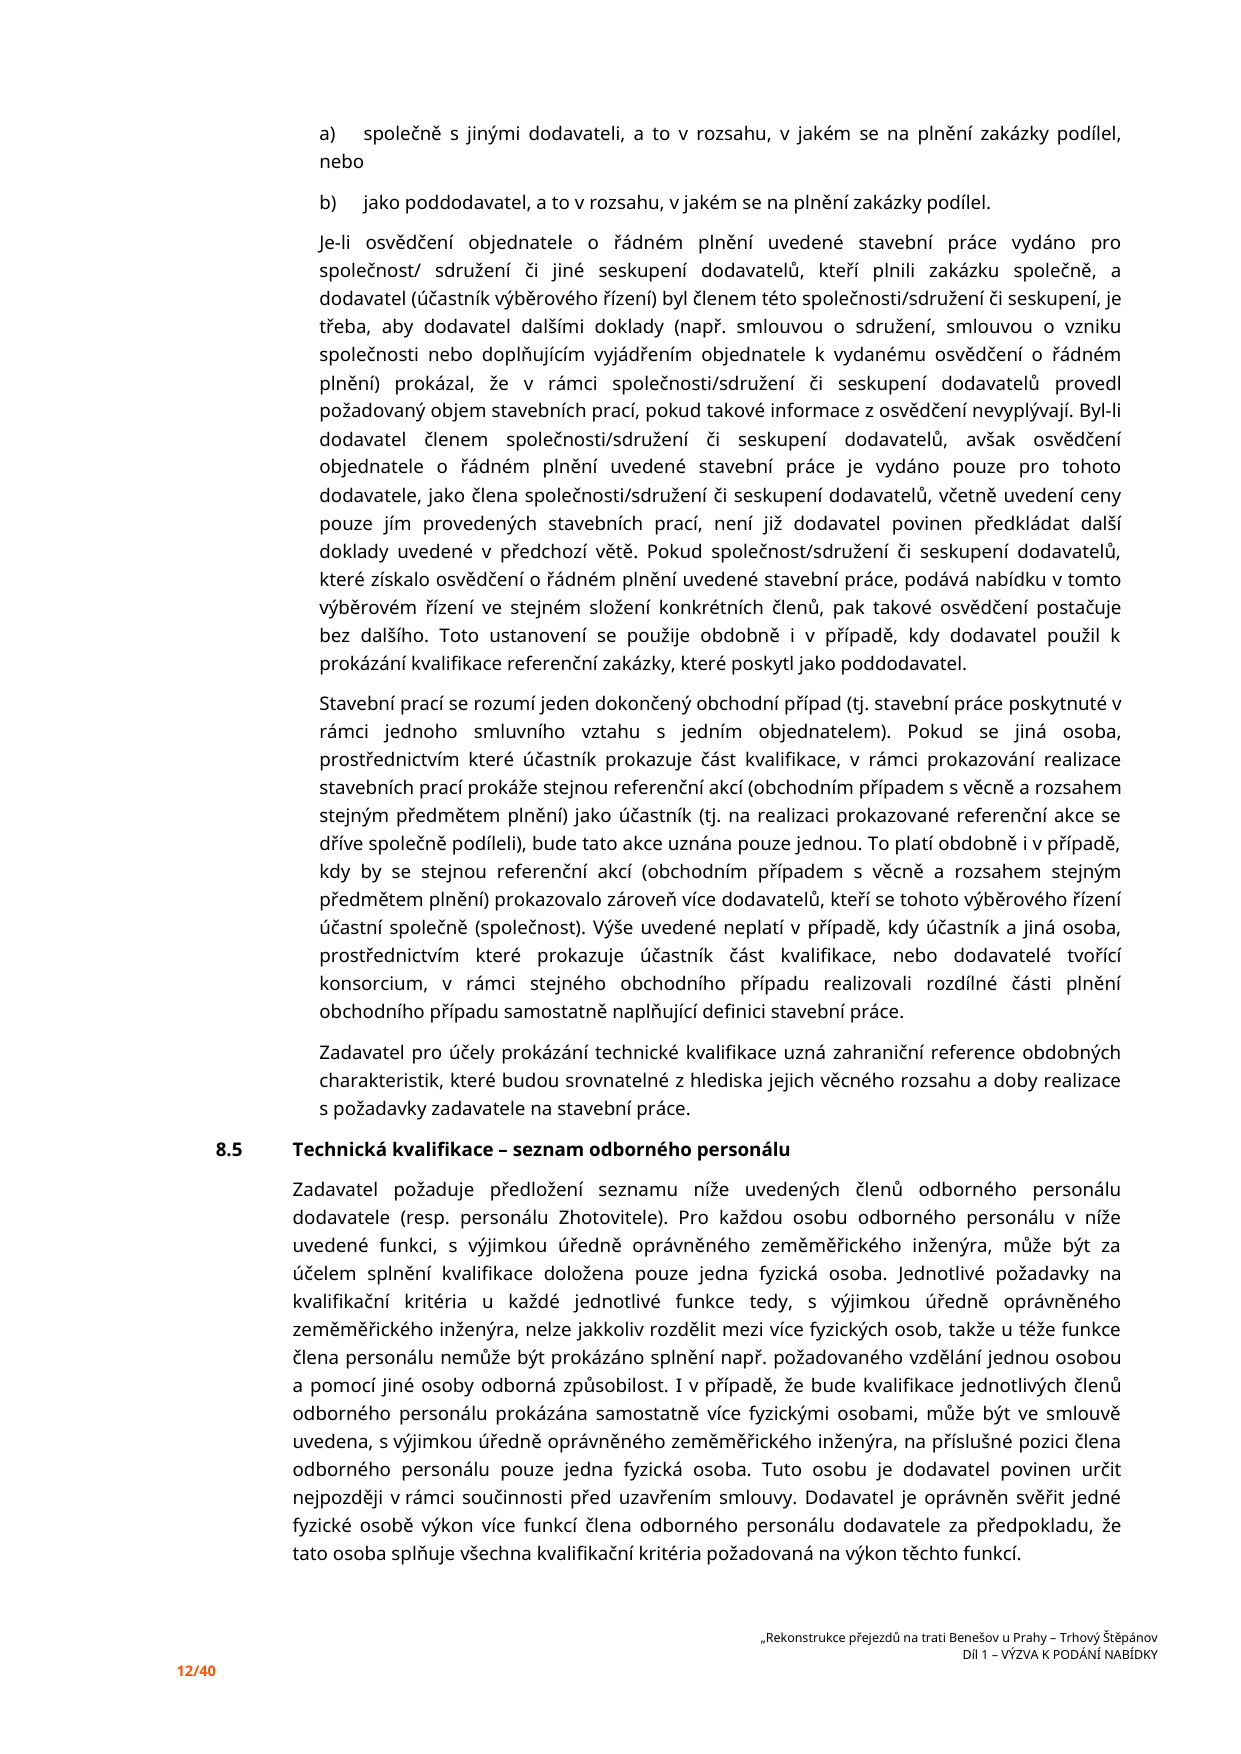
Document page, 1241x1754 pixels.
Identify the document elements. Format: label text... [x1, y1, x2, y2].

text Technická kvalifikace – seznam odborného personálu [216, 1136, 1122, 1161]
text Zadavatel pro účely prokázání technické kvalifikace uzná zahraniční reference obdobných charakteristik, které budou srovnatelné z hlediska jejich věcného rozsahu a doby realizace s požadavky zadavatele na stavební práce. [319, 1039, 1122, 1121]
text Je-li osvědčení objednatele o řádném plnění uvedené stavební práce vydáno pro společnost/ sdružení či jiné seskupení dodavatelů, kteří plnili zakázku společně, a dodavatel (účastník výběrového řízení) byl členem této společnosti/sdružení či seskupení, je třeba, aby dodavatel dalšími doklady (např. smlouvou o sdružení, smlouvou o vzniku společnosti nebo doplňujícím vyjádřením objednatele k vydanému osvědčení o řádném plnění) prokázal, že v rámci společnosti/sdružení či seskupení dodavatelů provedl požadovaný objem stavebních prací, pokud takové informace z osvědčení nevyplývají. Byl-li dodavatel členem společnosti/sdružení či seskupení dodavatelů, avšak osvědčení objednatele o řádném plnění uvedené stavební práce je vydáno pouze pro tohoto dodavatele, jako člena společnosti/sdružení či seskupení dodavatelů, včetně uvedení ceny pouze jím provedených stavebních prací, není již dodavatel povinen předkládat další doklady uvedené v předchozí větě. Pokud společnost/sdružení či seskupení dodavatelů, které získalo osvědčení o řádném plnění uvedené stavební práce, podává nabídku v tomto výběrovém řízení ve stejném složení konkrétních členů, pak takové osvědčení postačuje bez dalšího. Toto ustanovení se použije obdobně i v případě, kdy dodavatel použil k prokázání kvalifikace referenční zakázky, které poskytl jako poddodavatel. [319, 230, 1122, 676]
text Stavební prací se rozumí jeden dokončený obchodní případ (tj. stavební práce poskytnuté v rámci jednoho smluvního vztahu s jedním objednatelem). Pokud se jiná osoba, prostřednictvím které účastník prokazuje část kvalifikace, v rámci prokazování realizace stavebních prací prokáže stejnou referenční akcí (obchodním případem s věcně a rozsahem stejným předmětem plnění) jako účastník (tj. na realizaci prokazované referenční akce se dříve společně podíleli), bude tato akce uznána pouze jednou. To platí obdobně i v případě, kdy by se stejnou referenční akcí (obchodním případem s věcně a rozsahem stejným předmětem plnění) prokazovalo zároveň více dodavatelů, kteří se tohoto výběrového řízení účastní společně (společnost). Výše uvedené neplatí v případě, kdy účastník a jiná osoba, prostřednictvím které prokazuje účastník část kvalifikace, nebo dodavatelé tvořící konsorcium, v rámci stejného obchodního případu realizovali rozdílné části plnění obchodního případu samostatně naplňující definici stavební práce. [319, 691, 1122, 1024]
text b) jako poddodavatel, a to v rozsahu, v jakém se na plnění zakázky podílel. [319, 189, 1122, 215]
text Zadavatel požaduje předložení seznamu níže uvedených členů odborného personálu dodavatele (resp. personálu Zhotovitele). Pro každou osobu odborného personálu v níže uvedené funkci, s výjimkou úředně oprávněného zeměměřického inženýra, může být za účelem splnění kvalifikace doložena pouze jedna fyzická osoba. Jednotlivé požadavky na kvalifikační kritéria u každé jednotlivé funkce tedy, s výjimkou úředně oprávněného zeměměřického inženýra, nelze jakkoliv rozdělit mezi více fyzických osob, takže u téže funkce člena personálu nemůže být prokázáno splnění např. požadovaného vzdělání jednou osobou a pomocí jiné osoby odborná způsobilost. I v případě, že bude kvalifikace jednotlivých členů odborného personálu prokázána samostatně více fyzickými osobami, může být ve smlouvě uvedena, s výjimkou úředně oprávněného zeměměřického inženýra, na příslušné pozici člena odborného personálu pouze jedna fyzická osoba. Tuto osobu je dodavatel povinen určit nejpozději v rámci součinnosti před uzavřením smlouvy. Dodavatel je oprávněn svěřit jedné fyzické osobě výkon více funkcí člena odborného personálu dodavatele za předpokladu, že tato osoba splňuje všechna kvalifikační kritéria požadovaná na výkon těchto funkcí. [292, 1176, 1122, 1566]
text a) společně s jinými dodavateli, a to v rozsahu, v jakém se na plnění zakázky podílel, nebo [319, 121, 1122, 174]
